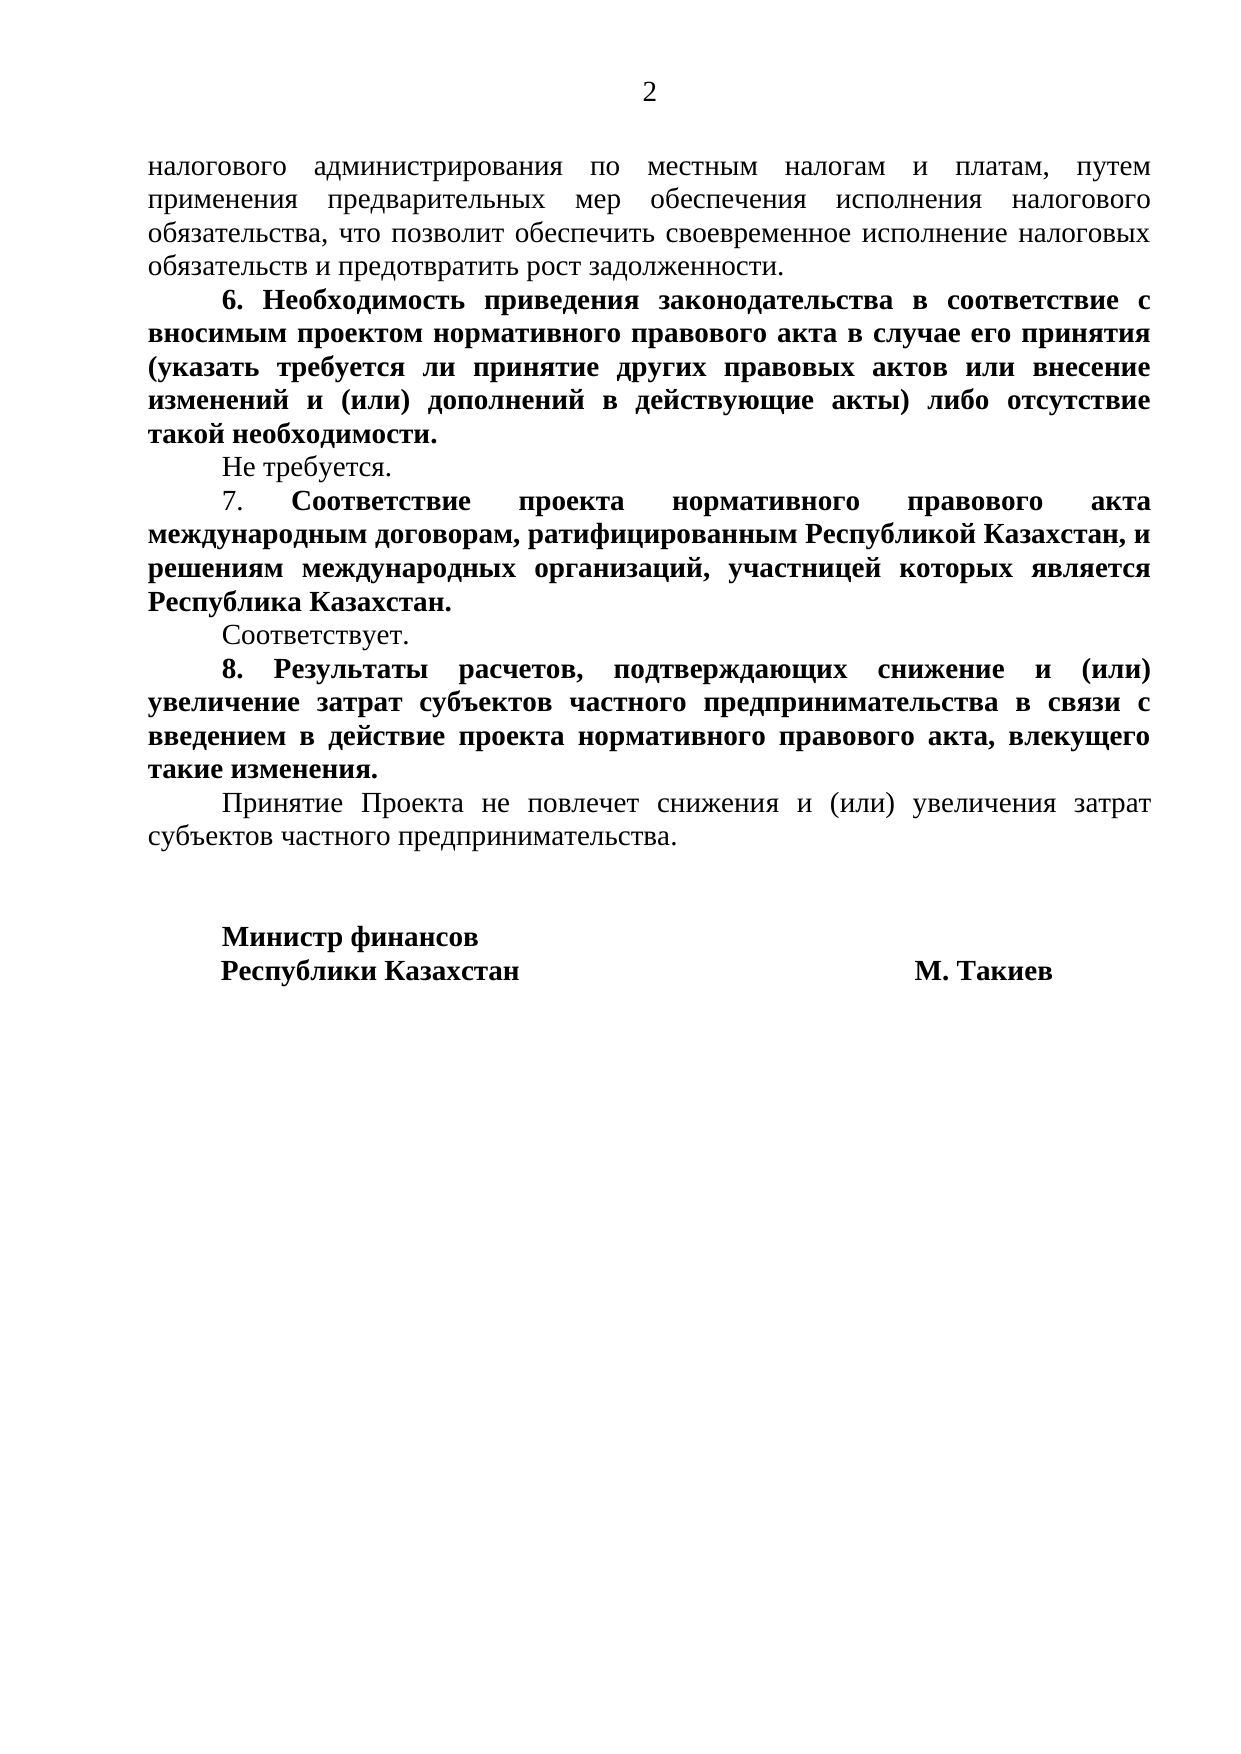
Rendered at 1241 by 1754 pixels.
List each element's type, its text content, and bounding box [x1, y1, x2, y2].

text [148, 148, 1152, 282]
text Принятие Проекта не повлечет снижения и (или) увеличения затрат субъектов частного предпринимательства. [148, 785, 1152, 852]
text Соответствует. [148, 617, 1152, 651]
text 8. Результаты расчетов, подтверждающих снижение и (или) увеличение затрат субъектов частного предпринимательства в связи с введением в действие проекта нормативного правового акта, влекущего такие изменения. [148, 651, 1152, 785]
text 7. Соответствие проекта нормативного правового акта международным договорам, ратифицированным Республикой Казахстан, и решениям международных организаций, участницей которых является Республика Казахстан. [148, 483, 1152, 617]
text Министр финансов [148, 919, 1152, 953]
text Республики Казахстан М. Такиев [148, 953, 1152, 1044]
text Не требуется. [148, 449, 1152, 483]
text 6. Необходимость приведения законодательства в соответствие с вносимым проектом нормативного правового акта в случае его принятия (указать требуется ли принятие других правовых актов или внесение изменений и (или) дополнений в действующие акты) либо отсутствие такой необходимости. [148, 282, 1152, 449]
